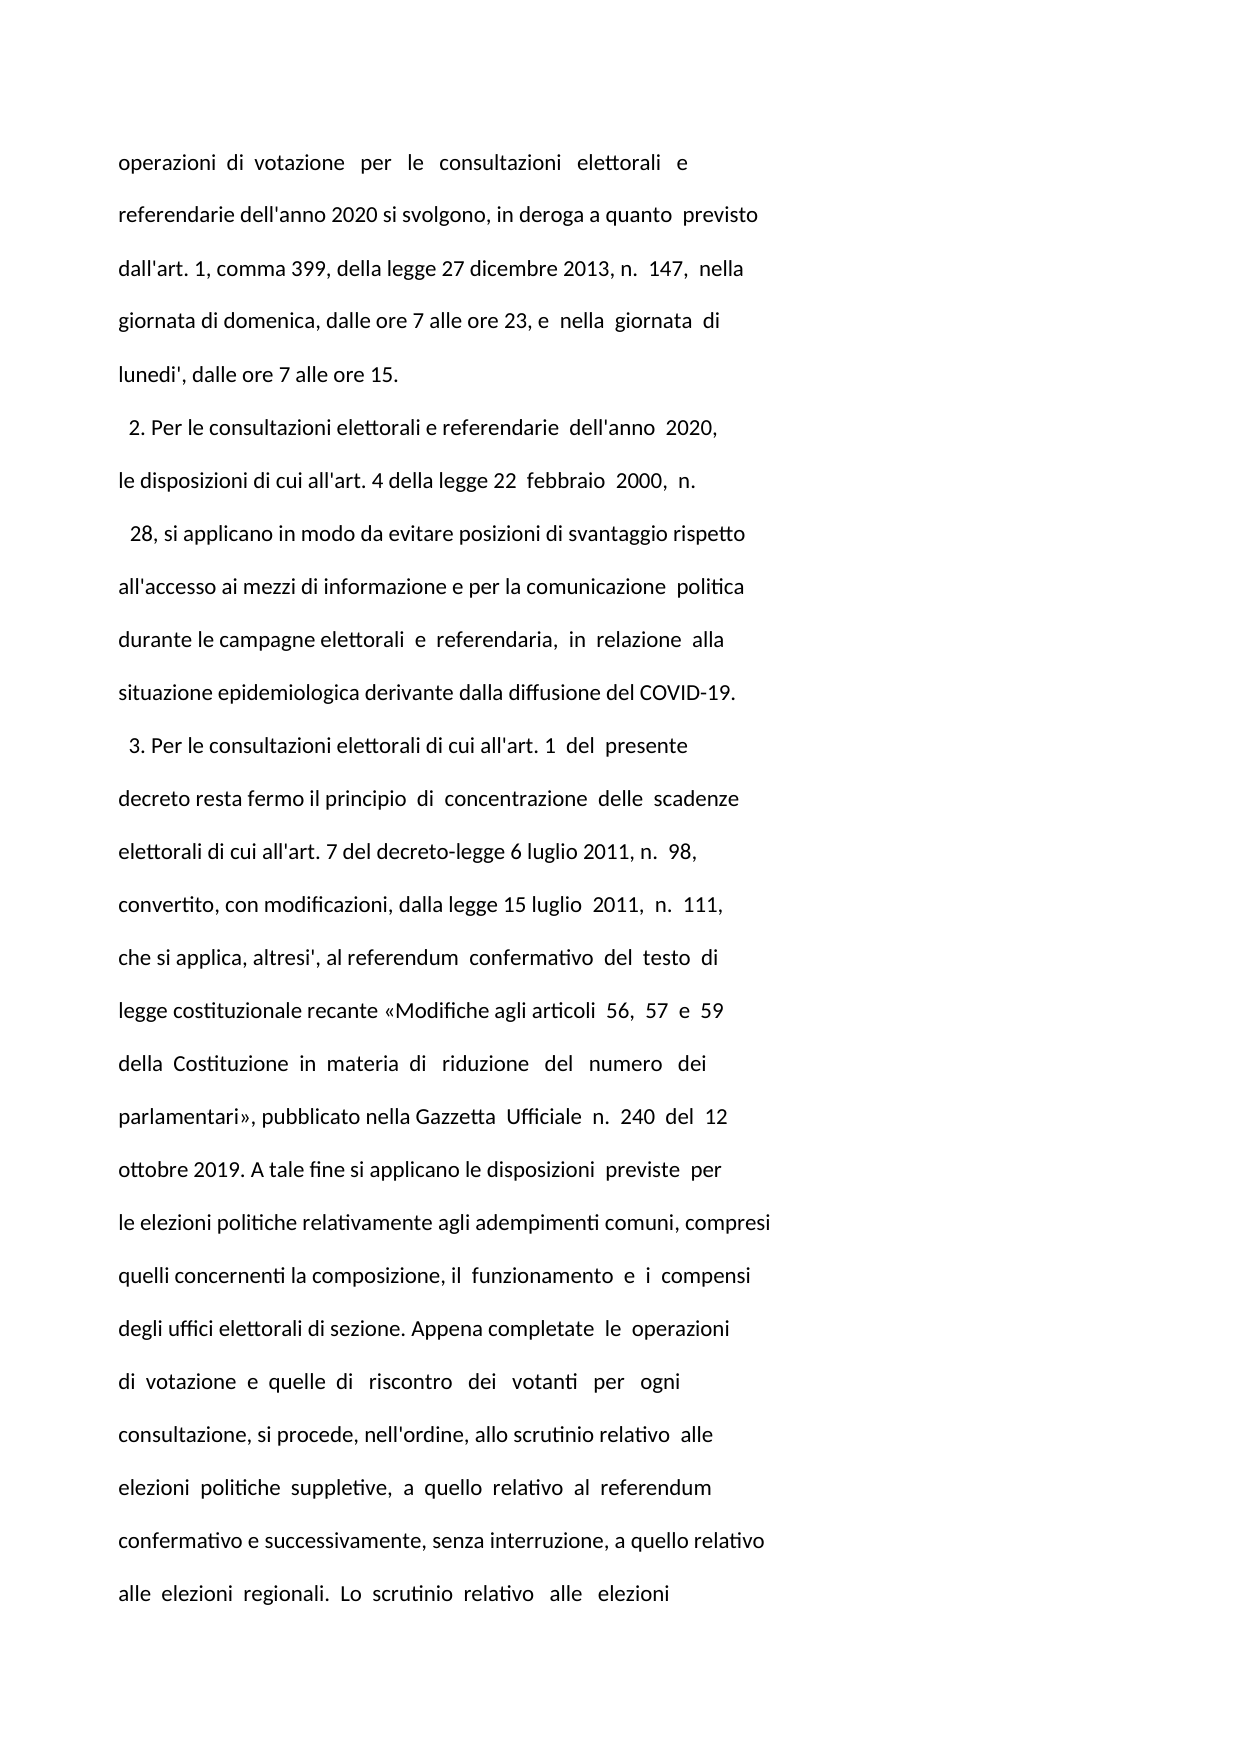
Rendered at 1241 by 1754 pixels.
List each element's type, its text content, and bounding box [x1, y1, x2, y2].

text durante le campagne elettorali e referendaria, in relazione alla [118, 625, 1122, 653]
text parlamentari», pubblicato nella Gazzetta Ufficiale n. 240 del 12 [118, 1102, 1122, 1130]
text della Costituzione in materia di riduzione del numero dei [118, 1049, 1122, 1077]
text lunedi', dalle ore 7 alle ore 15. [118, 360, 1122, 388]
text confermativo e successivamente, senza interruzione, a quello relativo [118, 1526, 1122, 1554]
text dall'art. 1, comma 399, della legge 27 dicembre 2013, n. 147, nella [118, 254, 1122, 282]
text elezioni politiche suppletive, a quello relativo al referendum [118, 1473, 1122, 1501]
text quelli concernenti la composizione, il funzionamento e i compensi [118, 1261, 1122, 1289]
text ottobre 2019. A tale fine si applicano le disposizioni previste per [118, 1155, 1122, 1183]
text di votazione e quelle di riscontro dei votanti per ogni [118, 1367, 1122, 1395]
text all'accesso ai mezzi di informazione e per la comunicazione politica [118, 572, 1122, 600]
text legge costituzionale recante «Modifiche agli articoli 56, 57 e 59 [118, 996, 1122, 1024]
text 28, si applicano in modo da evitare posizioni di svantaggio rispetto [118, 519, 1122, 547]
text giornata di domenica, dalle ore 7 alle ore 23, e nella giornata di [118, 307, 1122, 335]
text convertito, con modificazioni, dalla legge 15 luglio 2011, n. 111, [118, 890, 1122, 918]
text consultazione, si procede, nell'ordine, allo scrutinio relativo alle [118, 1420, 1122, 1448]
text 2. Per le consultazioni elettorali e referendarie dell'anno 2020, [118, 413, 1122, 441]
text le elezioni politiche relativamente agli adempimenti comuni, compresi [118, 1208, 1122, 1236]
text 3. Per le consultazioni elettorali di cui all'art. 1 del presente [118, 731, 1122, 759]
text operazioni di votazione per le consultazioni elettorali e [118, 148, 1122, 176]
text degli uffici elettorali di sezione. Appena completate le operazioni [118, 1314, 1122, 1342]
text situazione epidemiologica derivante dalla diffusione del COVID-19. [118, 678, 1122, 706]
text che si applica, altresi', al referendum confermativo del testo di [118, 943, 1122, 971]
text le disposizioni di cui all'art. 4 della legge 22 febbraio 2000, n. [118, 466, 1122, 494]
text referendarie dell'anno 2020 si svolgono, in deroga a quanto previsto [118, 201, 1122, 229]
text decreto resta fermo il principio di concentrazione delle scadenze [118, 784, 1122, 812]
text alle elezioni regionali. Lo scrutinio relativo alle elezioni [118, 1579, 1122, 1607]
text elettorali di cui all'art. 7 del decreto-legge 6 luglio 2011, n. 98, [118, 837, 1122, 865]
